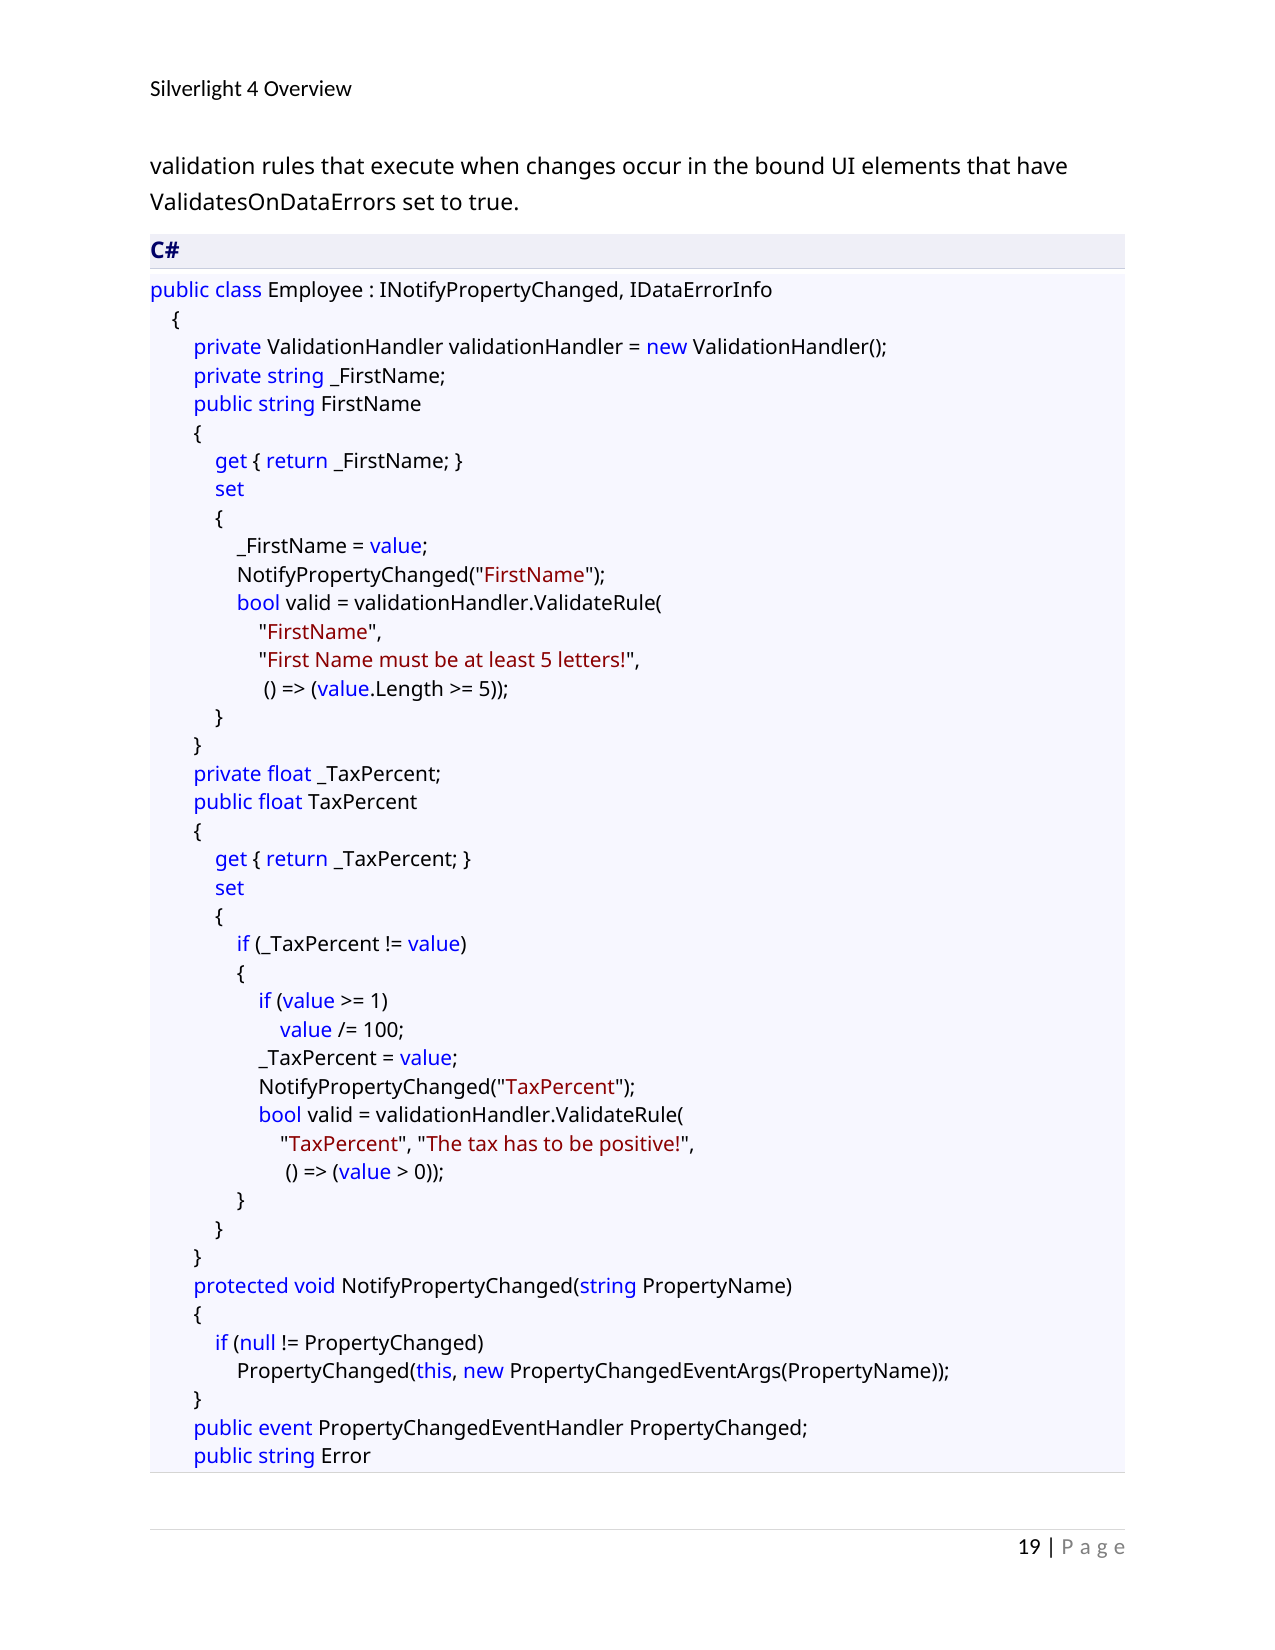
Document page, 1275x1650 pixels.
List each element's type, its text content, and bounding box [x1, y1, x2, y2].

text { [150, 901, 1125, 929]
text private float _TaxPercent; [150, 759, 1125, 787]
text if (value >= 1) [150, 986, 1125, 1015]
text "FirstName", [150, 617, 1125, 645]
text private string _FirstName; [150, 361, 1125, 389]
text public event PropertyChangedEventHandler PropertyChanged; [150, 1413, 1125, 1439]
text private ValidationHandler validationHandler = new ValidationHandler(); [150, 332, 1125, 361]
text } [150, 1242, 1125, 1271]
text set [150, 873, 1125, 901]
text NotifyPropertyChanged("FirstName"); [150, 560, 1125, 588]
text } [150, 1214, 1125, 1242]
text set [150, 474, 1125, 503]
text "First Name must be at least 5 letters!", [150, 645, 1125, 674]
text PropertyChanged(this, new PropertyChangedEventArgs(PropertyName)); [150, 1356, 1125, 1384]
text bool valid = validationHandler.ValidateRule( [150, 1100, 1125, 1129]
text } [150, 1384, 1125, 1413]
text } [150, 731, 1125, 759]
text () => (value.Length >= 5)); [150, 674, 1125, 702]
text value /= 100; [150, 1015, 1125, 1043]
text if (null != PropertyChanged) [150, 1328, 1125, 1356]
text NotifyPropertyChanged("TaxPercent"); [150, 1072, 1125, 1100]
text () => (value > 0)); [150, 1157, 1125, 1186]
text public string Error [150, 1439, 1125, 1472]
text C# [150, 234, 1125, 268]
text { [150, 1299, 1125, 1328]
text public class Employee : INotifyPropertyChanged, IDataErrorInfo [150, 274, 1125, 304]
text get { return _TaxPercent; } [150, 844, 1125, 873]
text { [150, 816, 1125, 844]
text public float TaxPercent [150, 787, 1125, 816]
text { [150, 503, 1125, 531]
text { [150, 958, 1125, 986]
text { [150, 304, 1125, 332]
text bool valid = validationHandler.ValidateRule( [150, 588, 1125, 617]
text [150, 150, 1125, 217]
text _TaxPercent = value; [150, 1043, 1125, 1072]
text "TaxPercent", "The tax has to be positive!", [150, 1129, 1125, 1157]
text } [150, 702, 1125, 731]
text if (_TaxPercent != value) [150, 929, 1125, 958]
text } [150, 1186, 1125, 1214]
text public string FirstName [150, 389, 1125, 418]
text get { return _FirstName; } [150, 446, 1125, 474]
text _FirstName = value; [150, 531, 1125, 560]
text { [150, 418, 1125, 446]
text protected void NotifyPropertyChanged(string PropertyName) [150, 1271, 1125, 1299]
